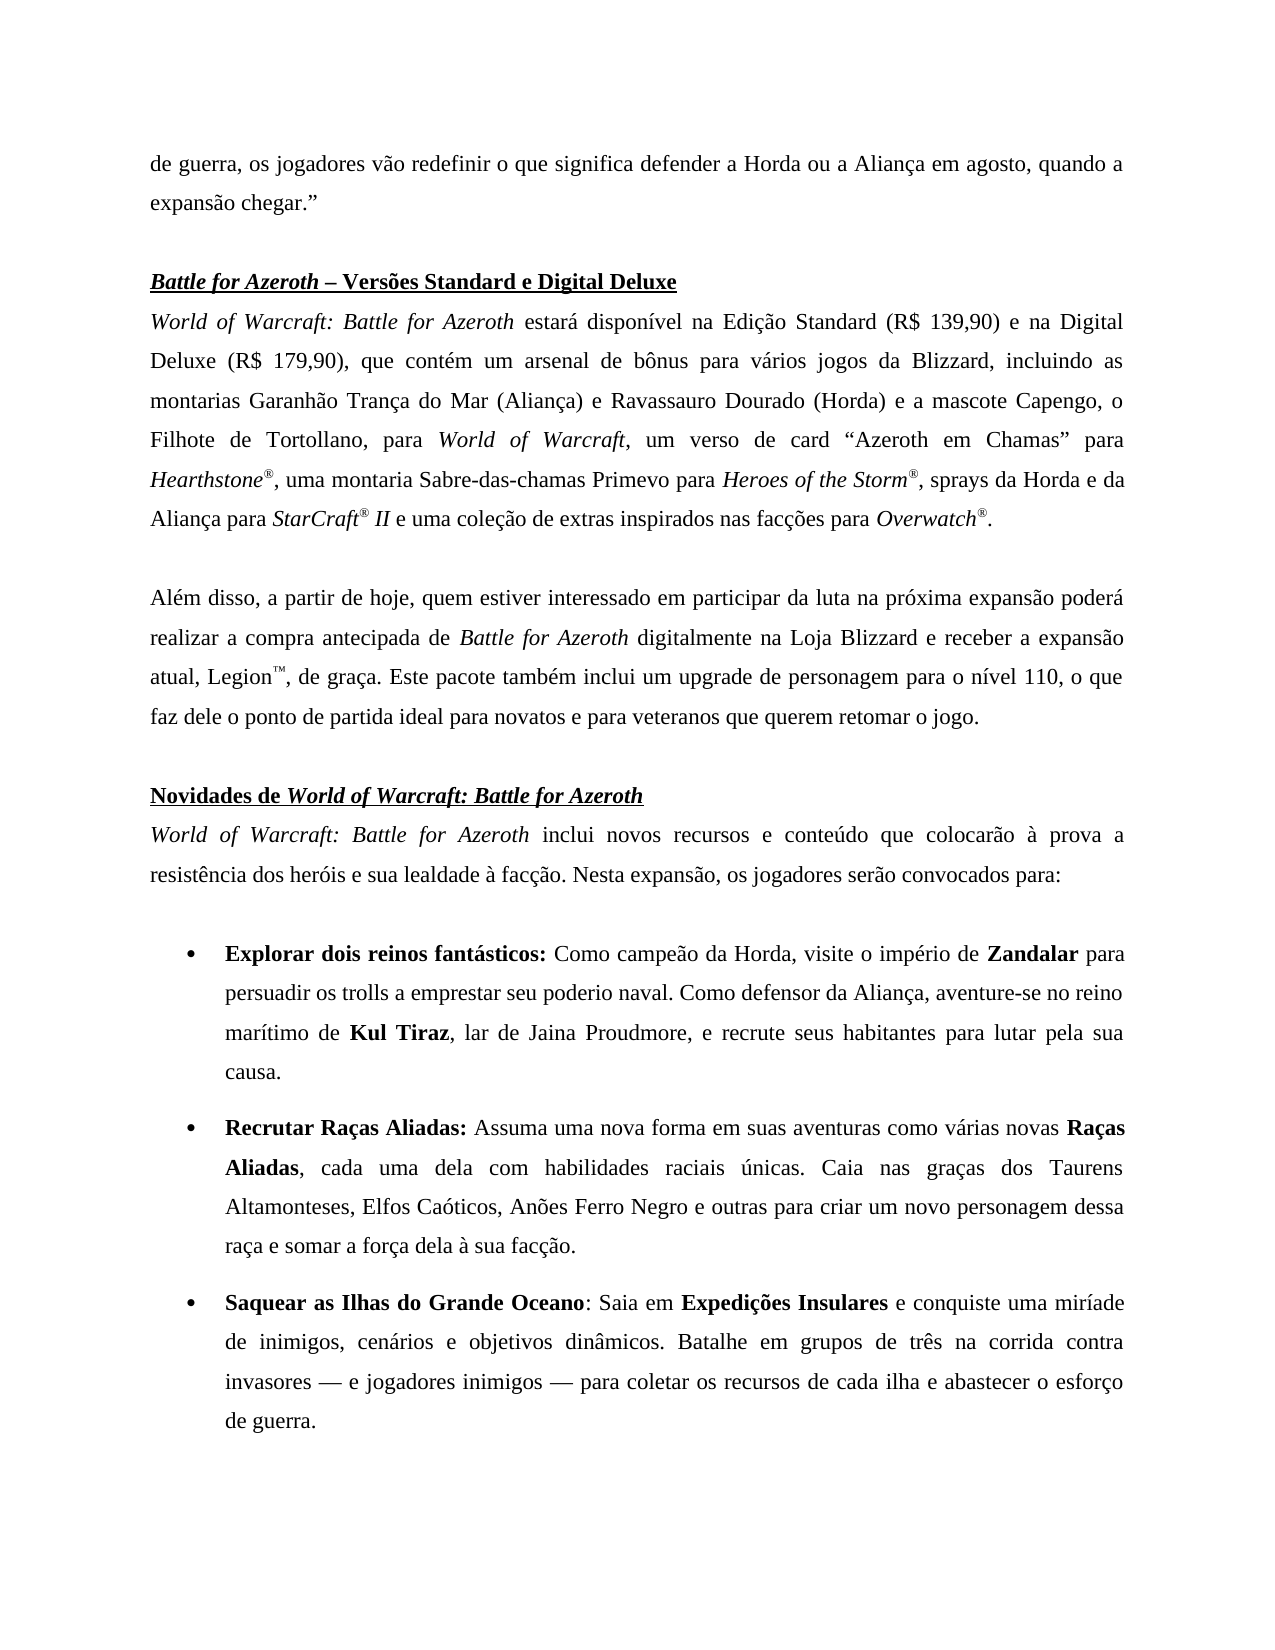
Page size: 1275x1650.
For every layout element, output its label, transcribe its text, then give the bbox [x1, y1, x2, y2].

text World of Warcraft: Battle for Azeroth inclui novos recursos e conteúdo que colocarão à prova a resistência dos heróis e sua lealdade à facção. Nesta expansão, os jogadores serão convocados para: [150, 821, 1125, 887]
list Saquear as Ilhas do Grande Oceano: Saia em Expedições Insulares e conquiste uma miríade de inimigos, cenários e objetivos dinâmicos. Batalhe em grupos de três na corrida contra invasores — e jogadores inimigos — para coletar os recursos de cada ilha e abastecer o esforço de guerra. [187, 1289, 1125, 1433]
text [150, 150, 1125, 216]
list Recrutar Raças Aliadas: Assuma uma nova forma em suas aventuras como várias novas Raças Aliadas, cada uma dela com habilidades raciais únicas. Caia nas graças dos Taurens Altamonteses, Elfos Caóticos, Anões Ferro Negro e outras para criar um novo personagem dessa raça e somar a força dela à sua facção. [187, 1114, 1125, 1259]
text Novidades de World of Warcraft: Battle for Azeroth [150, 782, 1125, 808]
list Explorar dois reinos fantásticos: Como campeão da Horda, visite o império de Zandalar para persuadir os trolls a emprestar seu poderio naval. Como defensor da Aliança, aventure-se no reino marítimo de Kul Tiraz, lar de Jaina Proudmore, e recrute seus habitantes para lutar pela sua causa. [187, 939, 1125, 1084]
text World of Warcraft: Battle for Azeroth estará disponível na Edição Standard (R$ 139,90) e na Digital Deluxe (R$ 179,90), que contém um arsenal de bônus para vários jogos da Blizzard, incluindo as montarias Garanhão Trança do Mar (Aliança) e Ravassauro Dourado (Horda) e a mascote Capengo, o Filhote de Tortollano, para World of Warcraft, um verso de card “Azeroth em Chamas” para Hearthstone®, uma montaria Sabre-das-chamas Primevo para Heroes of the Storm®, sprays da Horda e da Aliança para StarCraft® II e uma coleção de extras inspirados nas facções para Overwatch®. [150, 308, 1125, 532]
text Além disso, a partir de hoje, quem estiver interessado em participar da luta na próxima expansão poderá realizar a compra antecipada de Battle for Azeroth digitalmente na Loja Blizzard e receber a expansão atual, Legion™, de graça. Este pacote também inclui um upgrade de personagem para o nível 110, o que faz dele o ponto de partida ideal para novatos e para veteranos que querem retomar o jogo. [150, 584, 1125, 729]
text Battle for Azeroth – Versões Standard e Digital Deluxe [150, 268, 1125, 295]
